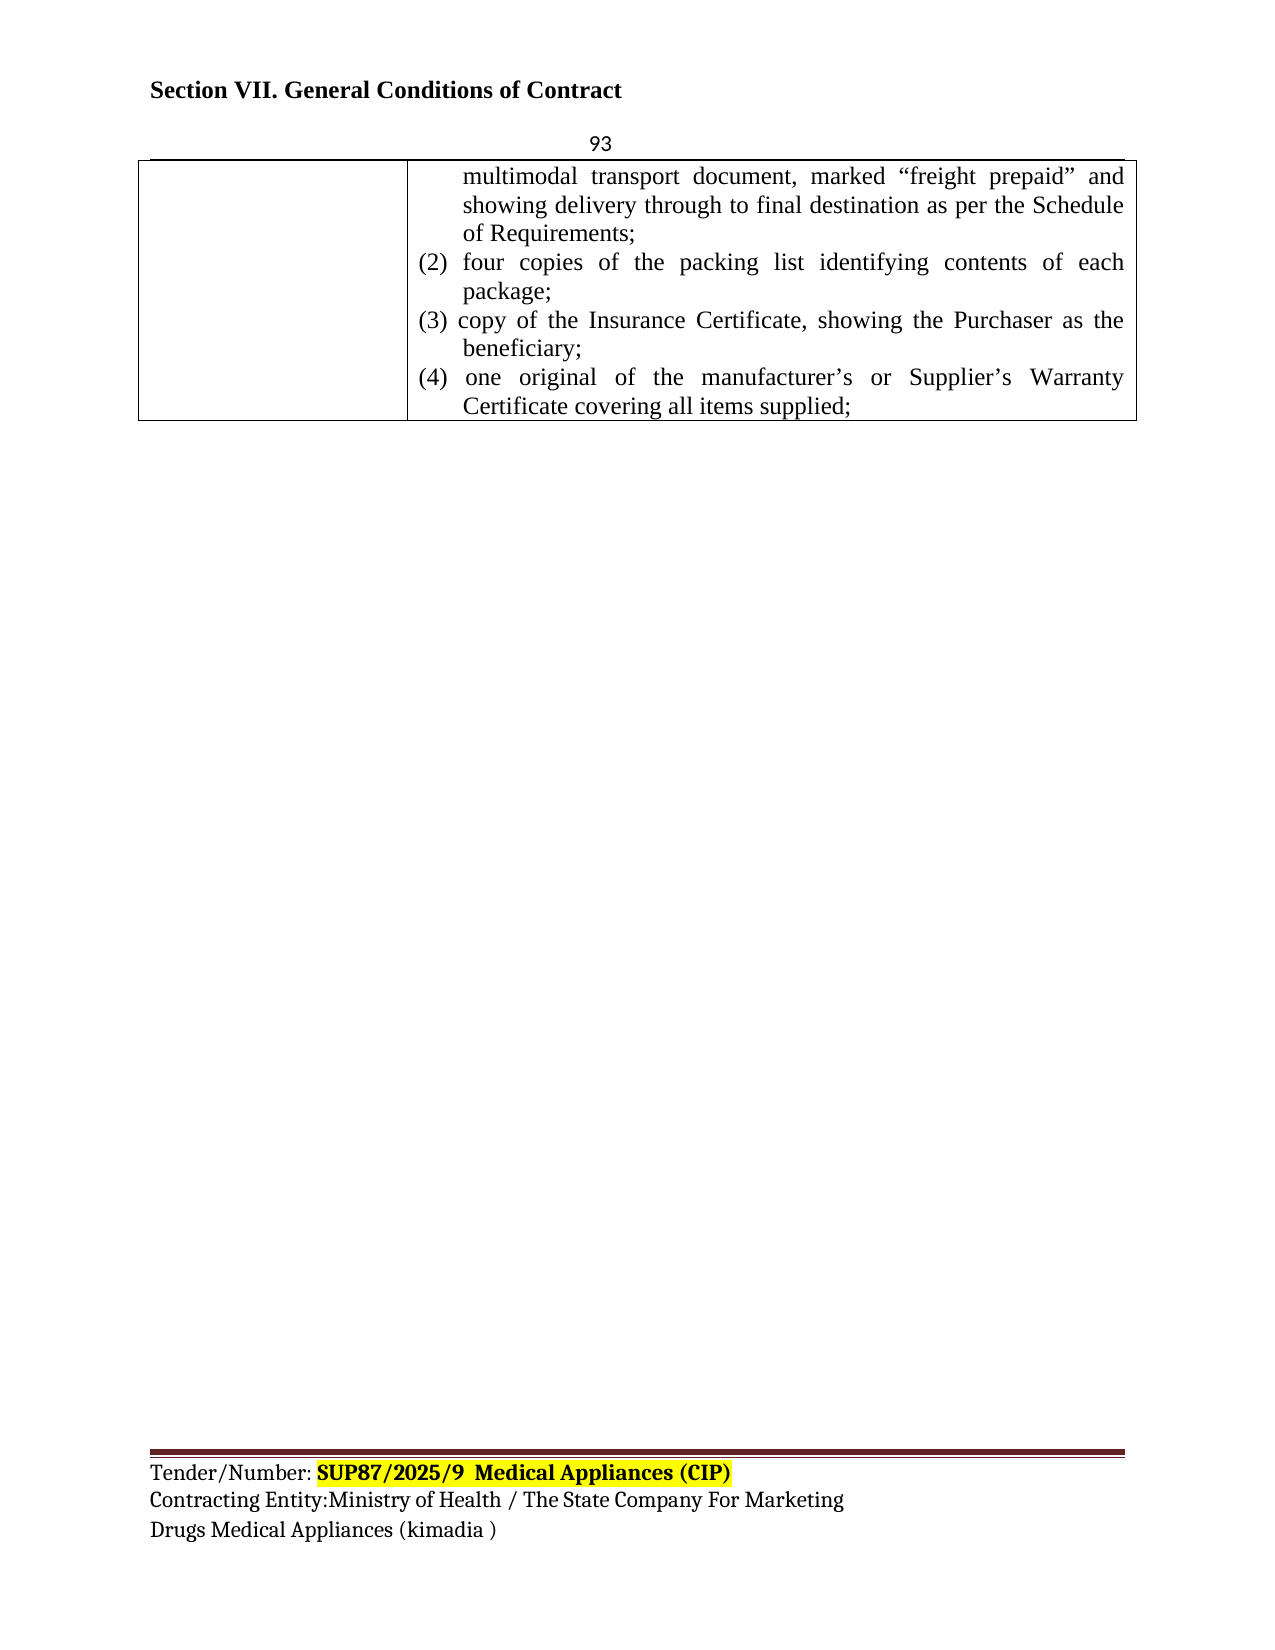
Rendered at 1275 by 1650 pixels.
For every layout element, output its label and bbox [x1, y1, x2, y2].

table_cell [408, 161, 1136, 420]
table_cell [139, 161, 407, 420]
